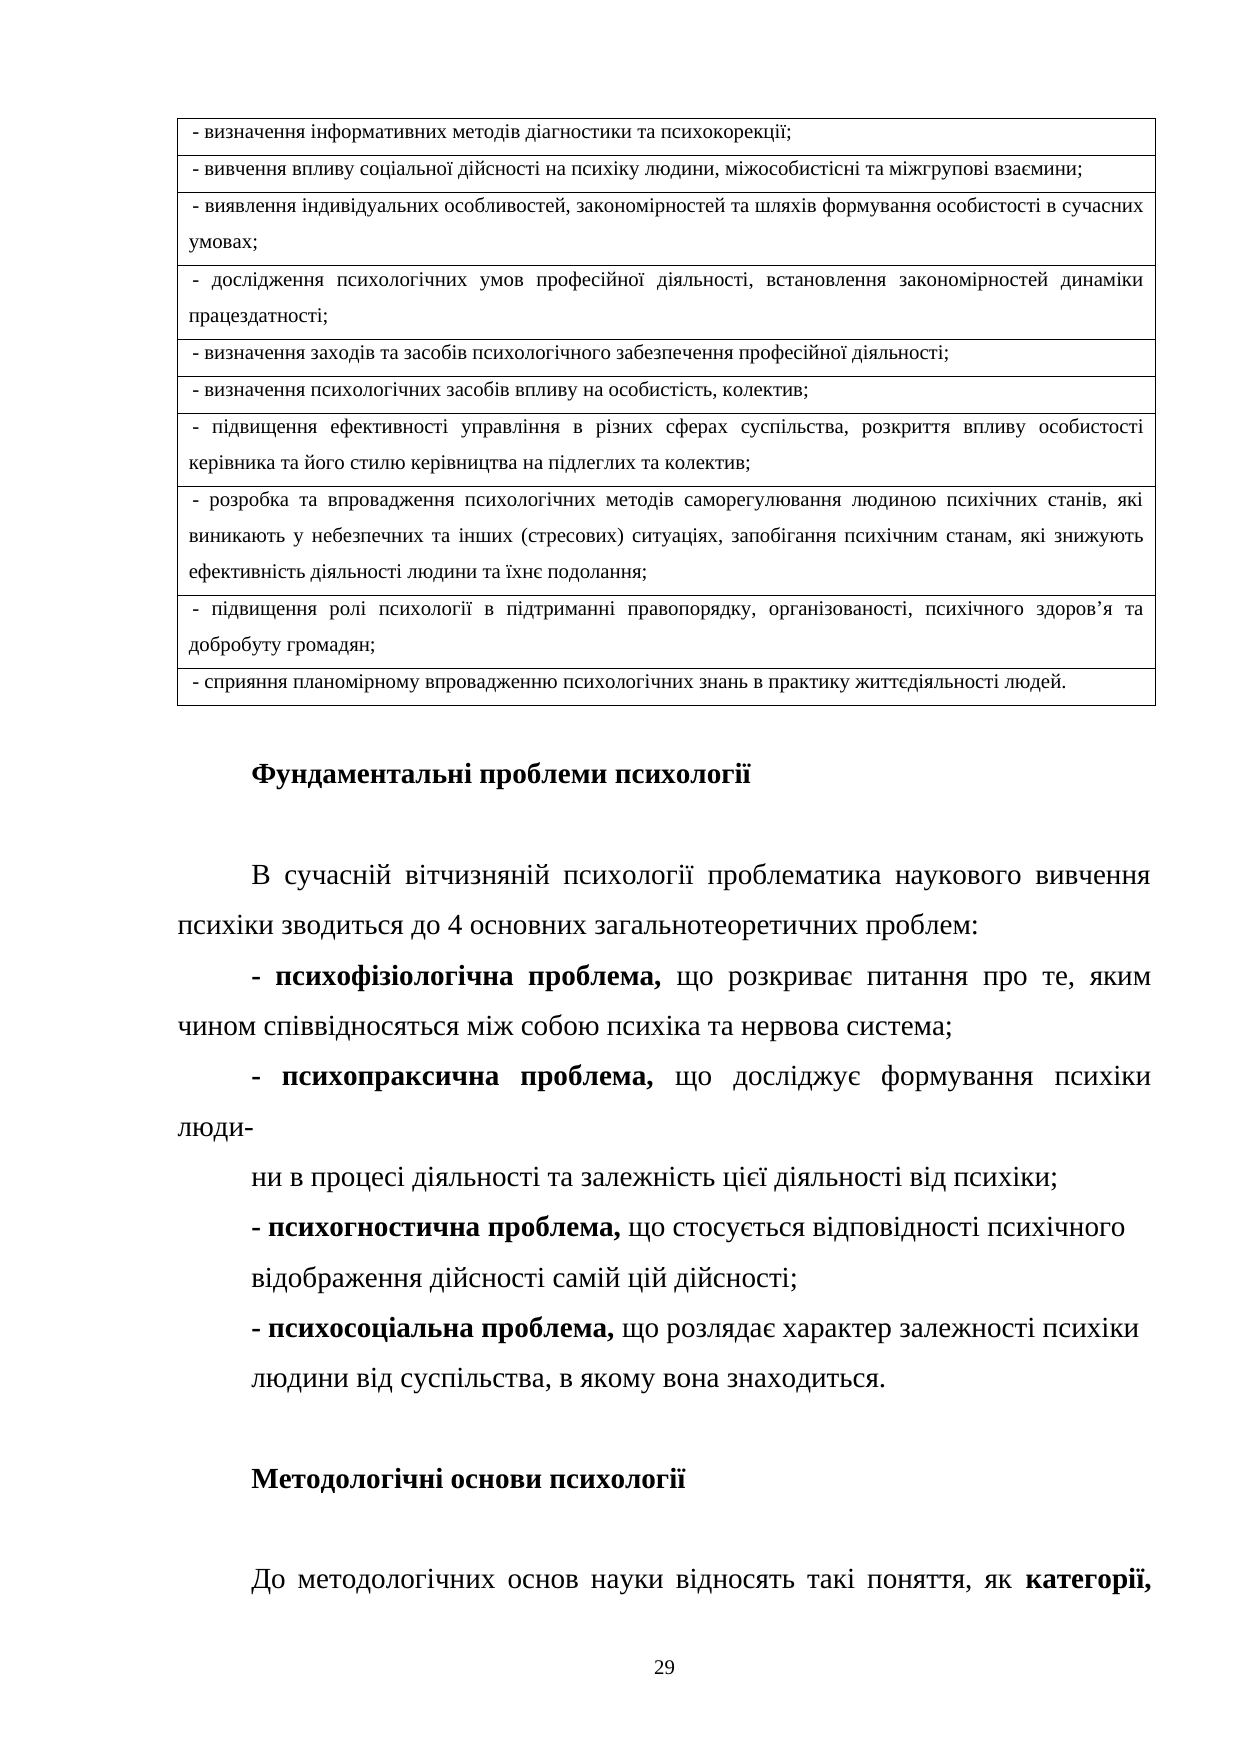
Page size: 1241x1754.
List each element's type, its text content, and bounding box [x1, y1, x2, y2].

text - психофізіологічна проблема, що розкриває питання про те, яким чином співвідносяться між собою психіка та нервова система; [177, 958, 1152, 1042]
table_cell - виявлення індивідуальних особливостей, закономірностей та шляхів формування особистості в сучасних умовах; [178, 193, 1155, 265]
table_cell - визначення заходів та засобів психологічного забезпечення професійної діяльності; [178, 340, 1155, 376]
table_cell - дослідження психологічних умов професійної діяльності, встановлення закономірностей динаміки працездатності; [178, 266, 1155, 338]
table_cell - вивчення впливу соціальної дійсності на психіку людини, міжособистісні та міжгрупові взаємини; [178, 156, 1155, 192]
table_cell - сприяння планомірному впровадженню психологічних знань в практику життєдіяльності людей. [178, 669, 1155, 705]
subtitle Методологічні основи психології [177, 1461, 1152, 1494]
subtitle Фундаментальні проблеми психології [177, 757, 1152, 790]
table_cell - розробка та впровадження психологічних методів саморегулювання людиною психічних станів, які виникають у небезпечних та інших (стресових) ситуаціях, запобігання психічним станам, які знижують ефективність діяльності людини та їхнє подолання; [178, 487, 1155, 595]
text людини від суспільства, в якому вона знаходиться. [177, 1360, 1152, 1394]
text відображення дійсності самій цій дійсності; [177, 1260, 1152, 1293]
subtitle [177, 1562, 1152, 1595]
text ни в процесі діяльності та залежність цієї діяльності від психіки; [177, 1159, 1152, 1193]
table_cell - підвищення ролі психології в підтриманні правопорядку, організованості, психічного здоров’я та добробуту громадян; [178, 596, 1155, 668]
text - психопраксична проблема, що досліджує формування психіки люди- [177, 1058, 1152, 1142]
table_cell - підвищення ефективності управління в різних сферах суспільства, розкриття впливу особистості керівника та його стилю керівництва на підлеглих та колектив; [178, 414, 1155, 486]
table_cell - визначення інформативних методів діагностики та психокорекції; [178, 119, 1155, 155]
text - психогностична проблема, що стосується відповідності психічного [177, 1209, 1152, 1243]
table_cell - визначення психологічних засобів впливу на особистість, колектив; [178, 377, 1155, 413]
text В сучасній вітчизняній психології проблематика наукового вивчення психіки зводиться до 4 основних загальнотеоретичних проблем: [177, 857, 1152, 941]
text - психосоціальна проблема, що розлядає характер залежності психіки [177, 1310, 1152, 1343]
